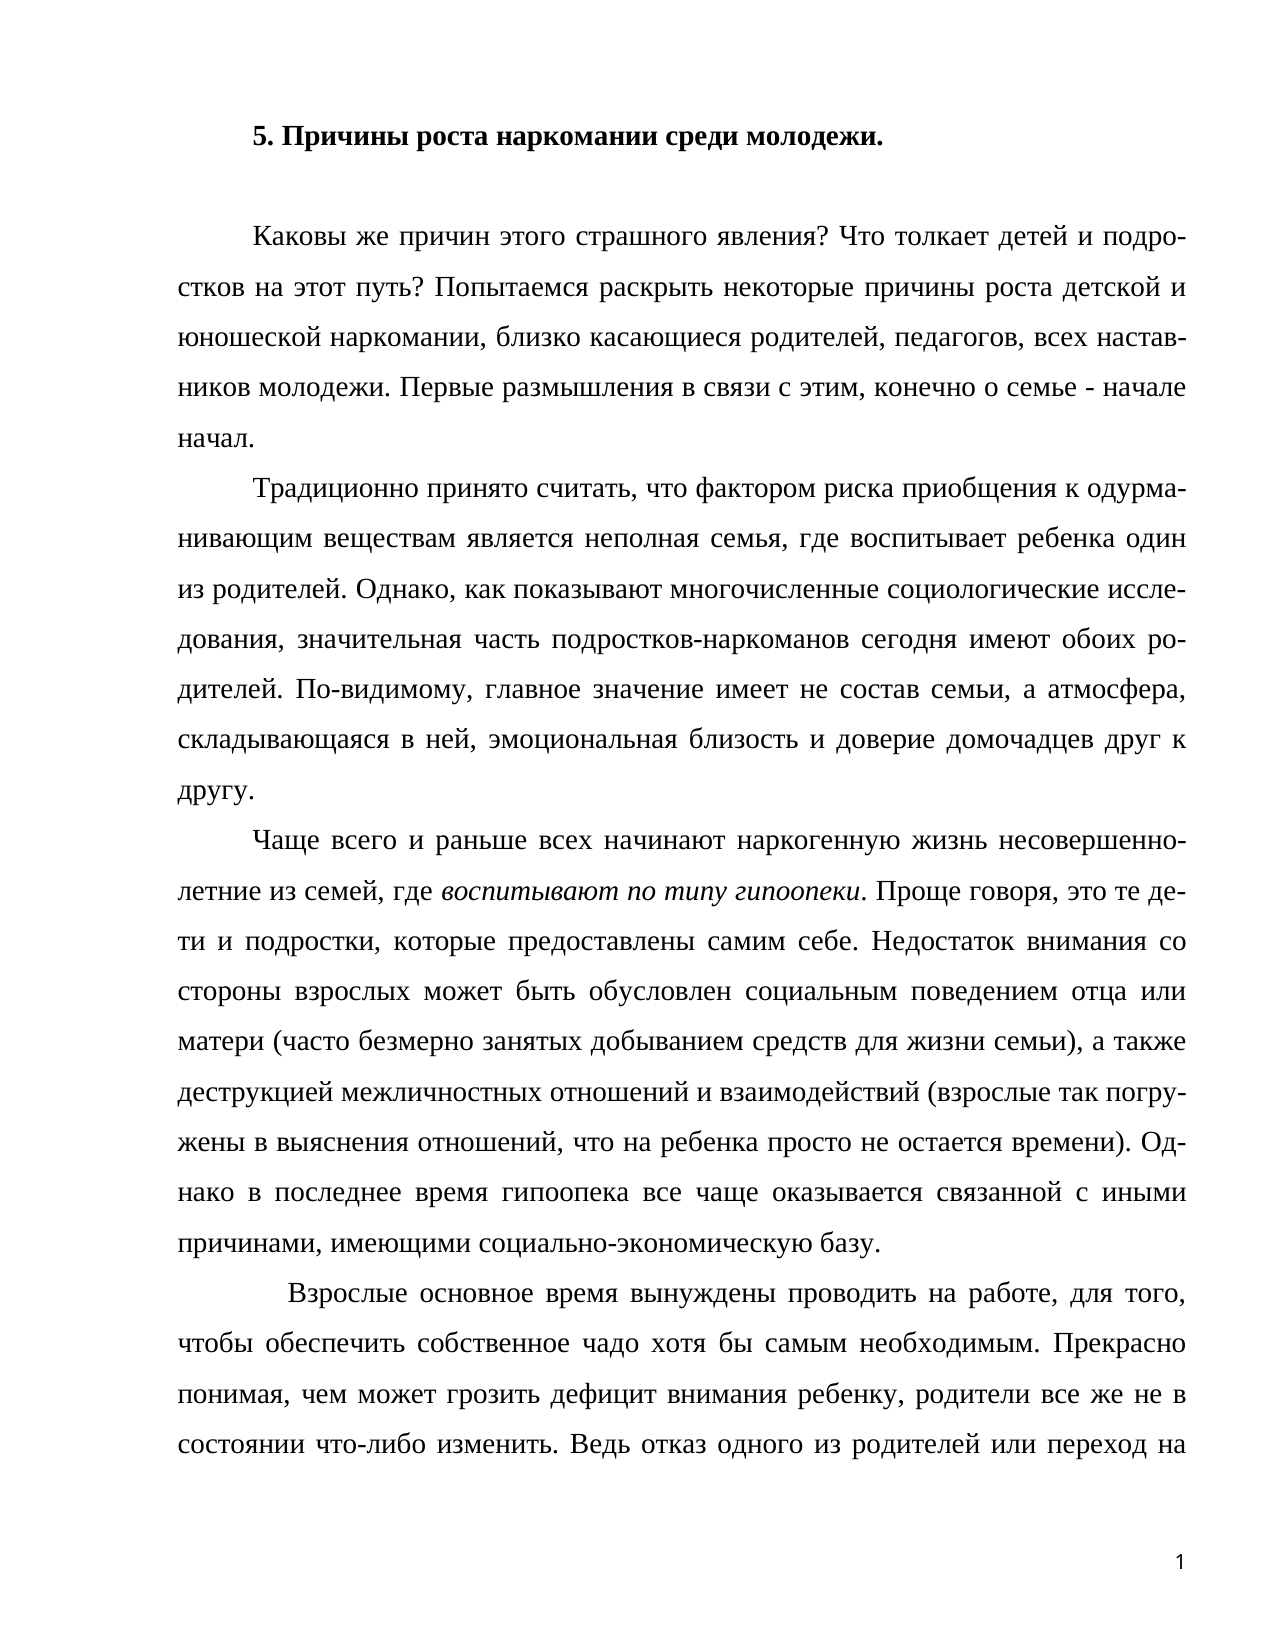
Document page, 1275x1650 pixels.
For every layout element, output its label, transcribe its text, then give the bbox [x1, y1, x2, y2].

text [177, 1275, 1186, 1460]
text Каковы же причин этого страшного явления? Что толкает детей и подростков на этот путь? Попытаемся раскрыть некоторые причины роста детской и юношеской наркомании, близко касающиеся родителей, педагогов, всех наставников молодежи. Первые размышления в связи с этим, конечно о семье - начале начал. [177, 219, 1186, 453]
text 5. Причины роста наркомании среди молодежи. [177, 118, 1186, 152]
text Чаще всего и раньше всех начинают наркогенную жизнь несовершеннолетние из семей, где воспитывают по типу гипоопеки. Проще говоря, это те дети и подростки, которые предоставлены самим себе. Недостаток внимания со стороны взрослых может быть обусловлен социальным поведением отца или матери (часто безмерно занятых добыванием средств для жизни семьи), а также деструкцией межличностных отношений и взаимодействий (взрослые так погружены в выяснения отношений, что на ребенка просто не остается времени). Однако в последнее время гипоопека все чаще оказывается связанной с иными причинами, имеющими социально-экономическую базу. [177, 822, 1186, 1258]
text Традиционно принято считать, что фактором риска приобщения к одурманивающим веществам является неполная семья, где воспитывает ребенка один из родителей. Однако, как показывают многочисленные социологические исследования, значительная часть подростков-наркоманов сегодня имеют обоих родителей. По-видимому, главное значение имеет не состав семьи, а атмосфера, складывающаяся в ней, эмоциональная близость и доверие домочадцев друг к другу. [177, 470, 1186, 806]
